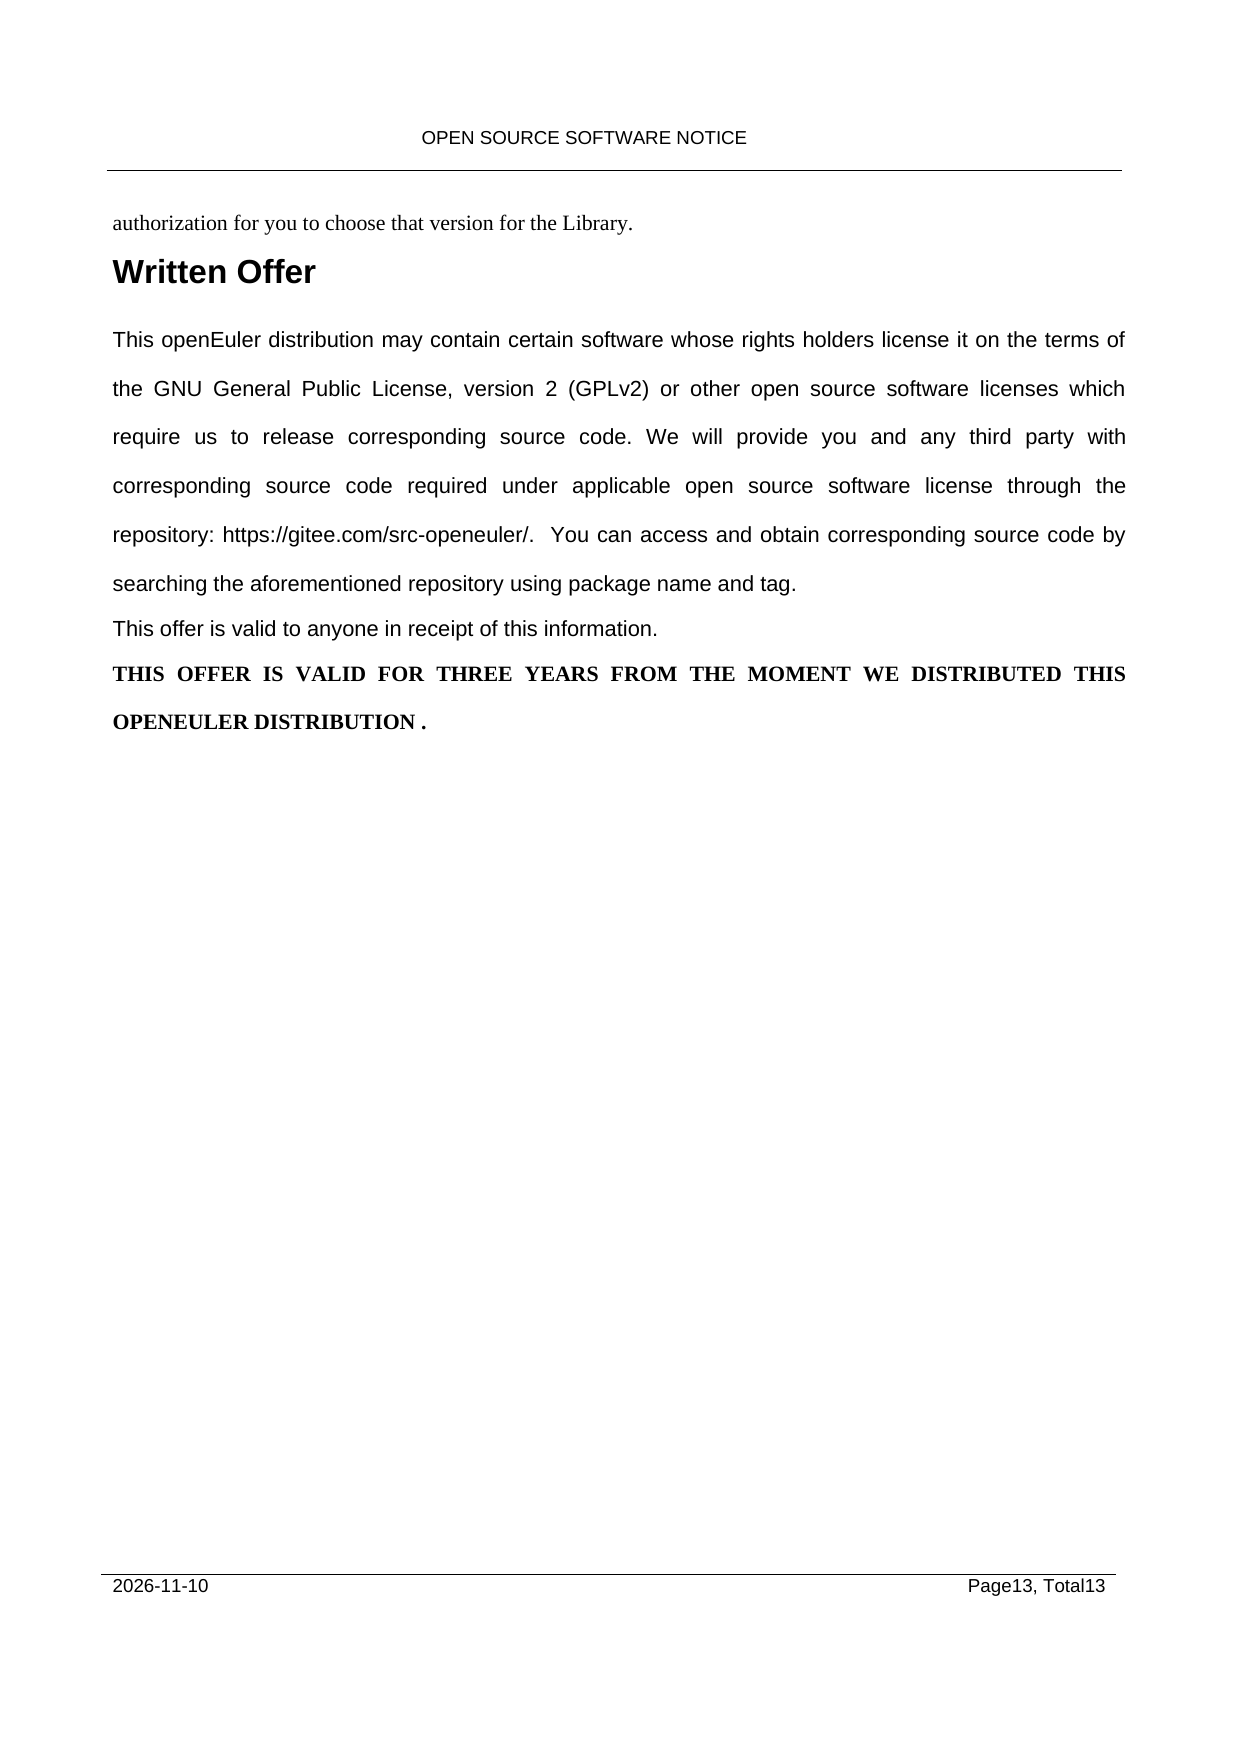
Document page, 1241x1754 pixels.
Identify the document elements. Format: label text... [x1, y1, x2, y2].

text THIS OFFER IS VALID FOR THREE YEARS FROM THE MOMENT WE DISTRIBUTED THIS OPENEULER DISTRIBUTION . [112, 657, 1128, 738]
text Written Offer [112, 239, 1128, 304]
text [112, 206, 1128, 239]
text This offer is valid to anyone in receipt of this information. [112, 612, 1128, 644]
text This openEuler distribution may contain certain software whose rights holders license it on the terms of the GNU General Public License, version 2 (GPLv2) or other open source software licenses which require us to release corresponding source code. We will provide you and any third party with corresponding source code required under applicable open source software license through the repository: https://gitee.com/src-openeuler/. You can access and obtain corresponding source code by searching the aforementioned repository using package name and tag. [112, 323, 1128, 599]
